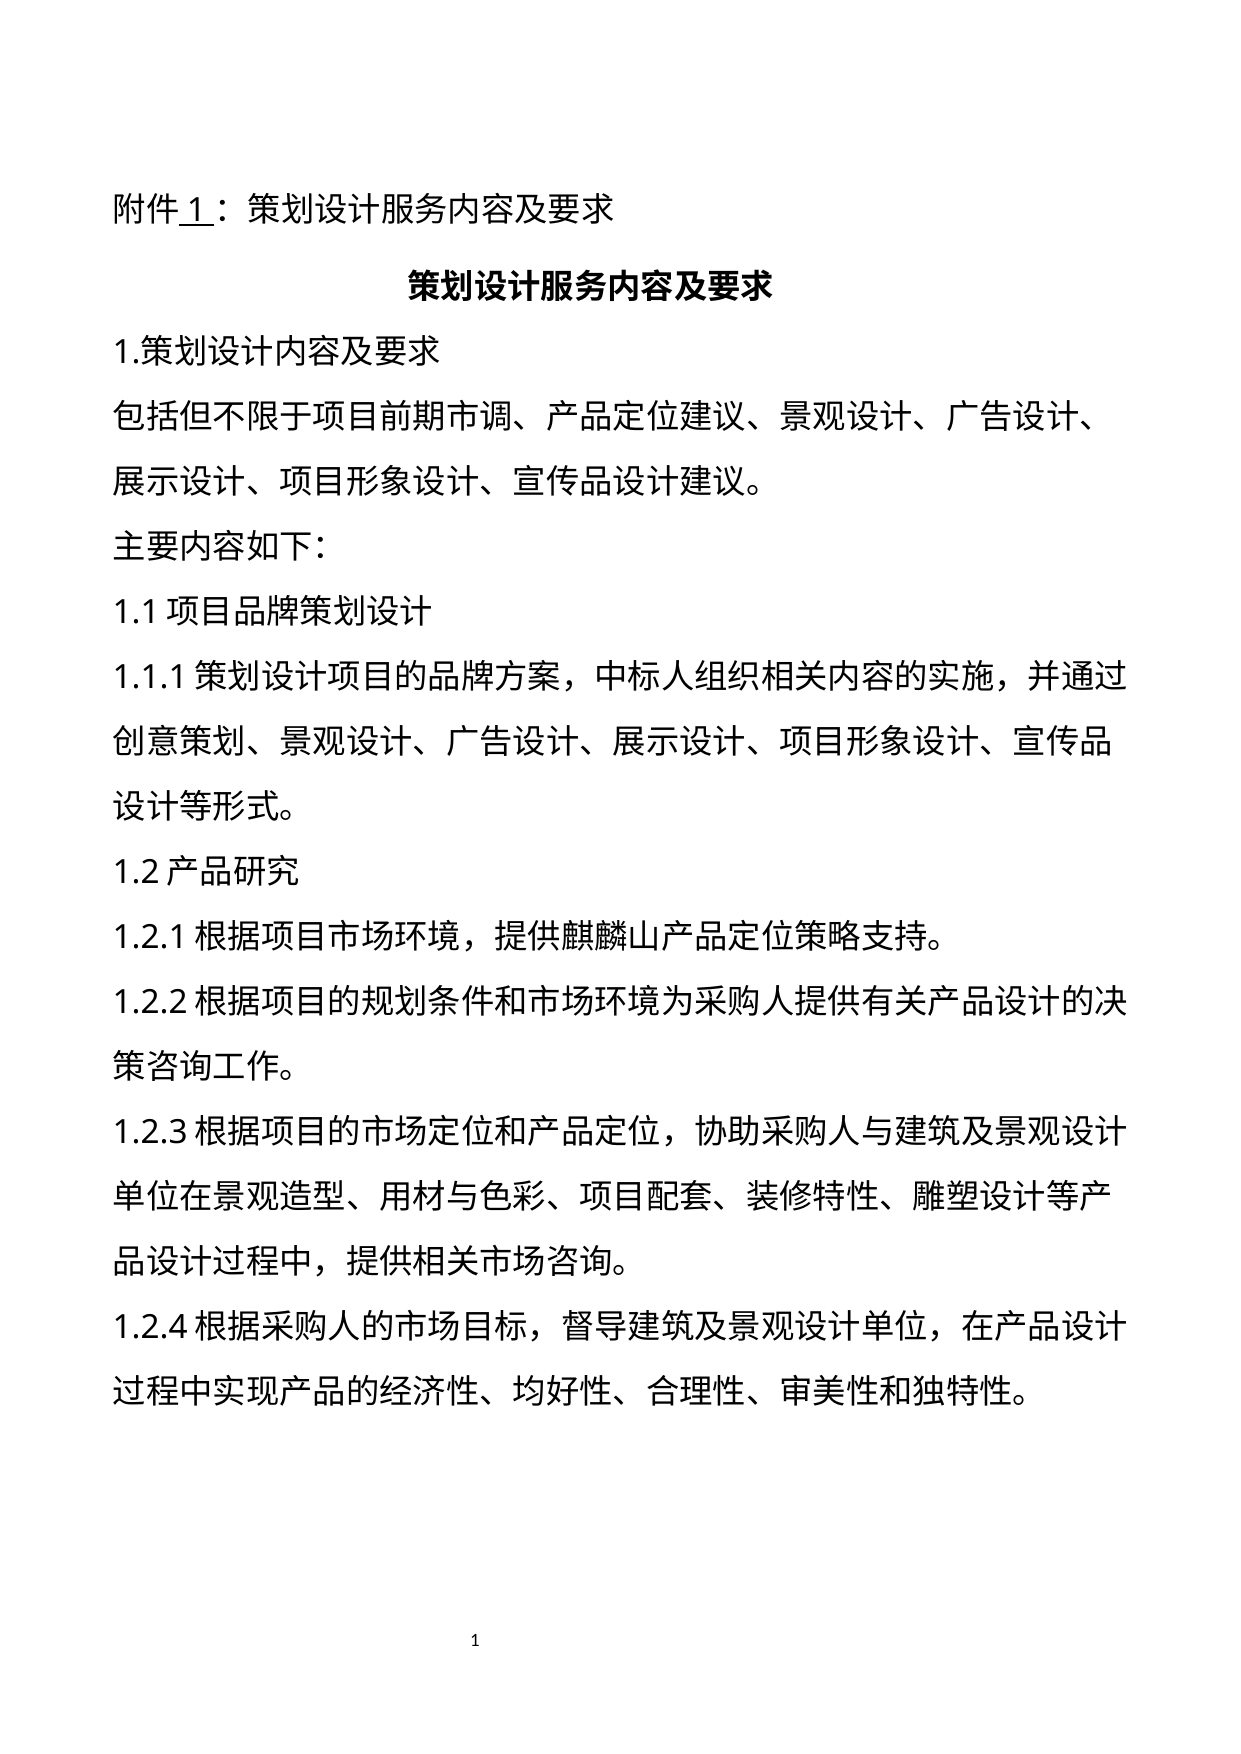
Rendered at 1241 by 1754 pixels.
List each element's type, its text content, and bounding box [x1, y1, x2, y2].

text 1.2.3根据项目的市场定位和产品定位，协助采购人与建筑及景观设计单位在景观造型、用材与色彩、项目配套、装修特性、雕塑设计等产品设计过程中，提供相关市场咨询。 [112, 1097, 1128, 1292]
text 附件 1 ：策划设计服务内容及要求 [112, 174, 1128, 239]
text 1.2.2根据项目的规划条件和市场环境为采购人提供有关产品设计的决策咨询工作。 [112, 967, 1128, 1097]
text 策划设计服务内容及要求 [112, 252, 1069, 317]
text 1.1项目品牌策划设计 [112, 577, 1128, 642]
text 1.2.1根据项目市场环境，提供麒麟山产品定位策略支持。 [112, 902, 1128, 967]
text 1.2产品研究 [112, 837, 1128, 902]
text 1.策划设计内容及要求 [112, 317, 1128, 382]
text 包括但不限于项目前期市调、产品定位建议、景观设计、广告设计、展示设计、项目形象设计、宣传品设计建议。 [112, 382, 1128, 512]
text 主要内容如下： [112, 512, 1128, 577]
text 1.2.4根据采购人的市场目标，督导建筑及景观设计单位，在产品设计过程中实现产品的经济性、均好性、合理性、审美性和独特性。 [112, 1292, 1128, 1422]
text 1.1.1策划设计项目的品牌方案，中标人组织相关内容的实施，并通过创意策划、景观设计、广告设计、展示设计、项目形象设计、宣传品设计等形式。 [112, 642, 1128, 837]
